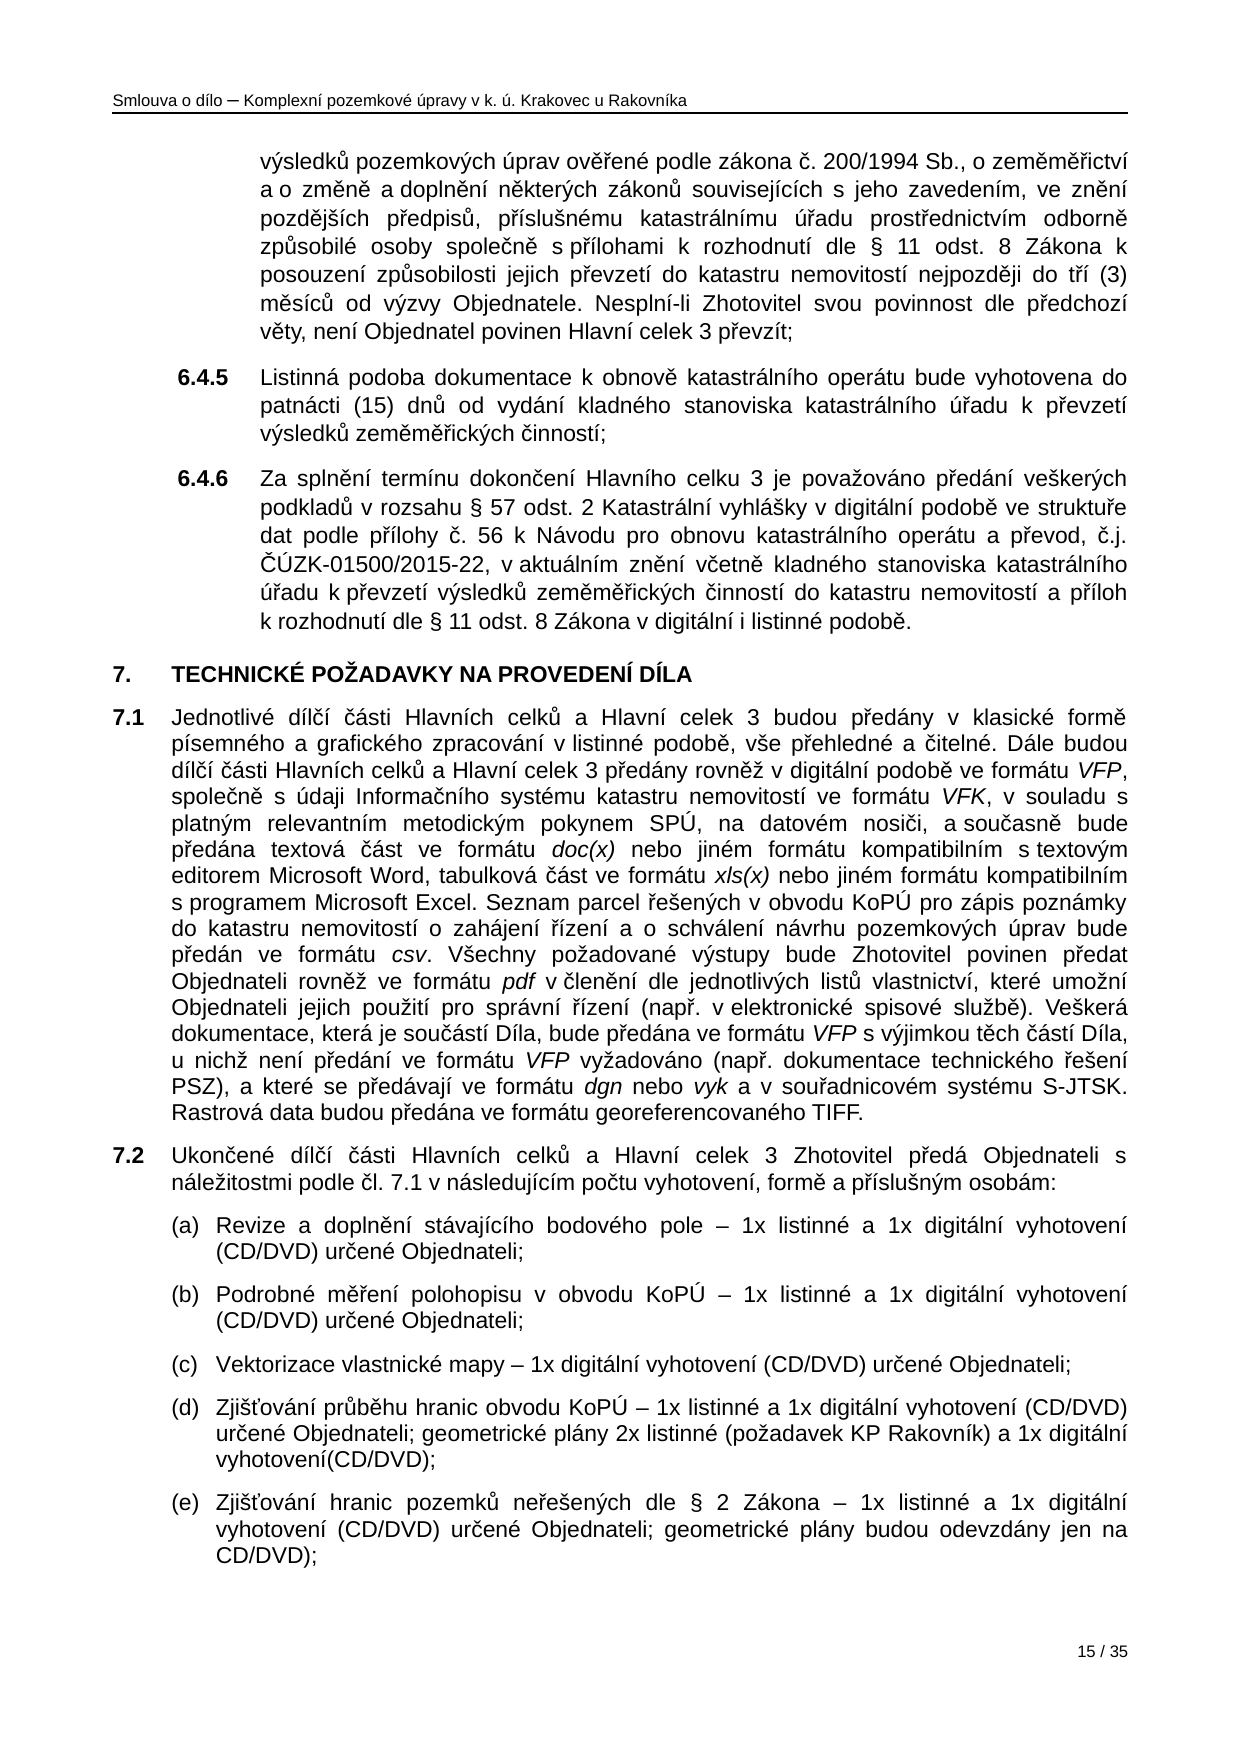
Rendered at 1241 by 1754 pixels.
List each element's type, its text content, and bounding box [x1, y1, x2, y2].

text Technické požadavky na provedení díla [112, 661, 1128, 687]
text Ukončené dílčí části Hlavních celků a Hlavní celek 3 Zhotovitel předá Objednateli s náležitostmi podle čl. 7.1 v následujícím počtu vyhotovení, formě a příslušným osobám: [112, 1142, 1128, 1195]
text Listinná podoba dokumentace k obnově katastrálního operátu bude vyhotovena do patnácti (15) dnů od vydání kladného stanoviska katastrálního úřadu k převzetí výsledků zeměměřických činností; [177, 363, 1128, 447]
list Podrobné měření polohopisu v obvodu KoPÚ – 1x listinné a 1x digitální vyhotovení (CD/DVD) určené Objednateli; [171, 1281, 1128, 1334]
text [177, 148, 1128, 345]
list Revize a doplnění stávajícího bodového pole – 1x listinné a 1x digitální vyhotovení (CD/DVD) určené Objednateli; [171, 1212, 1128, 1264]
list Zjišťování hranic pozemků neřešených dle § 2 Zákona – 1x listinné a 1x digitální vyhotovení (CD/DVD) určené Objednateli; geometrické plány budou odevzdány jen na CD/DVD); [171, 1489, 1128, 1568]
list Zjišťování průběhu hranic obvodu KoPÚ – 1x listinné a 1x digitální vyhotovení (CD/DVD) určené Objednateli; geometrické plány 2x listinné (požadavek KP Rakovník) a 1x digitální vyhotovení(CD/DVD); [171, 1393, 1128, 1473]
list Vektorizace vlastnické mapy – 1x digitální vyhotovení (CD/DVD) určené Objednateli; [171, 1351, 1128, 1377]
text Jednotlivé dílčí části Hlavních celků a Hlavní celek 3 budou předány v klasické formě písemného a grafického zpracování v listinné podobě, vše přehledné a čitelné. Dále budou dílčí části Hlavních celků a Hlavní celek 3 předány rovněž v digitální podobě ve formátu VFP, společně s údaji Informačního systému katastru nemovitostí ve formátu VFK, v souladu s platným relevantním metodickým pokynem SPÚ, na datovém nosiči, a současně bude předána textová část ve formátu doc(x) nebo jiném formátu kompatibilním s textovým editorem Microsoft Word, tabulková část ve formátu xls(x) nebo jiném formátu kompatibilním s programem Microsoft Excel. Seznam parcel řešených v obvodu KoPÚ pro zápis poznámky do katastru nemovitostí o zahájení řízení a o schválení návrhu pozemkových úprav bude předán ve formátu csv. Všechny požadované výstupy bude Zhotovitel povinen předat Objednateli rovněž ve formátu pdf v členění dle jednotlivých listů vlastnictví, které umožní Objednateli jejich použití pro správní řízení (např. v elektronické spisové službě). Veškerá dokumentace, která je součástí Díla, bude předána ve formátu VFP s výjimkou těch částí Díla, u nichž není předání ve formátu VFP vyžadováno (např. dokumentace technického řešení PSZ), a které se předávají ve formátu dgn nebo vyk a v souřadnicovém systému S-JTSK. Rastrová data budou předána ve formátu georeferencovaného TIFF. [112, 704, 1128, 1126]
text Za splnění termínu dokončení Hlavního celku 3 je považováno předání veškerých podkladů v rozsahu § 57 odst. 2 Katastrální vyhlášky v digitální podobě ve struktuře dat podle přílohy č. 56 k Návodu pro obnovu katastrálního operátu a převod, č.j. ČÚZK-01500/2015-22, v aktuálním znění včetně kladného stanoviska katastrálního úřadu k převzetí výsledků zeměměřických činností do katastru nemovitostí a příloh k rozhodnutí dle § 11 odst. 8 Zákona v digitální i listinné podobě. [177, 465, 1128, 634]
